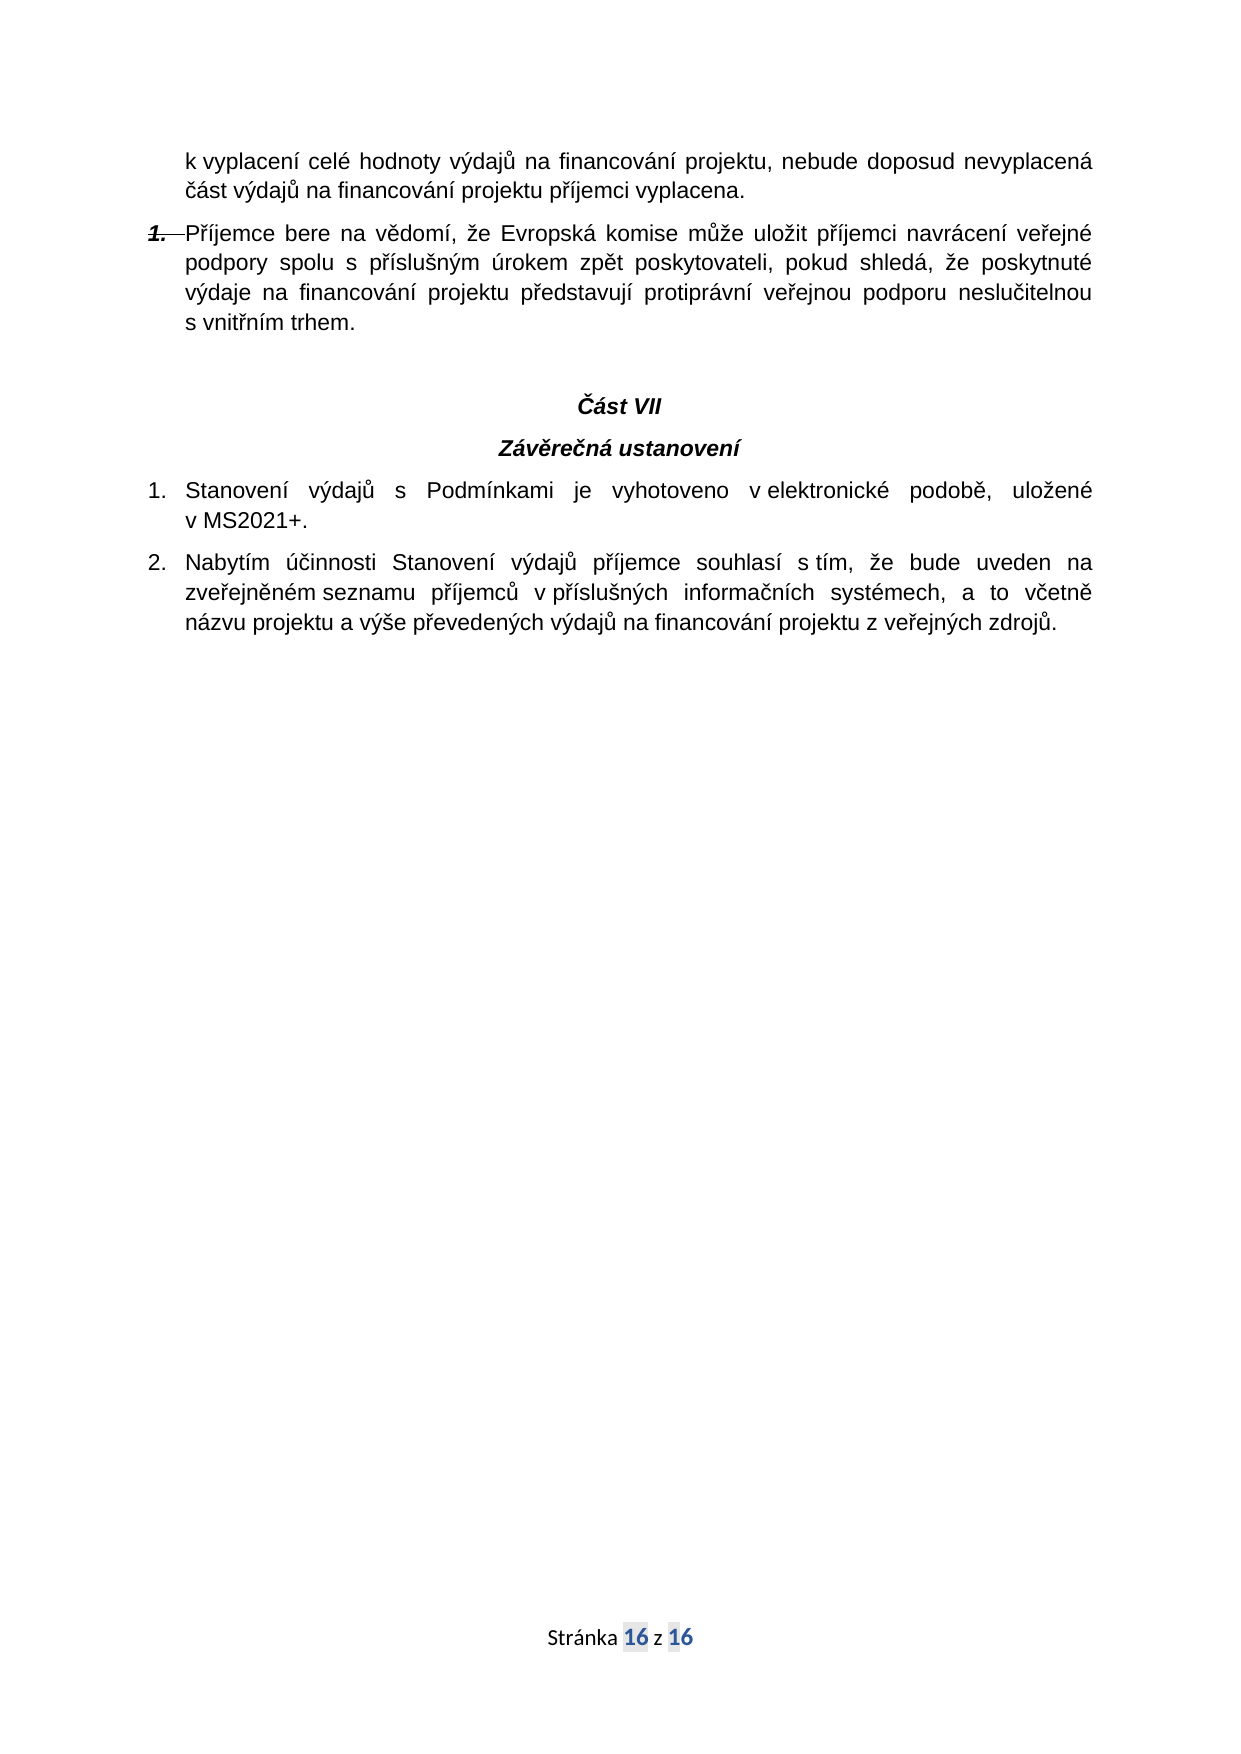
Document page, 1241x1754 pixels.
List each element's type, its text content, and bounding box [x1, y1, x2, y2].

list Nabytím účinnosti Stanovení výdajů příjemce souhlasí s tím, že bude uveden na zveřejněném seznamu příjemců v příslušných informačních systémech, a to včetně názvu projektu a výše převedených výdajů na financování projektu z veřejných zdrojů. [148, 549, 1093, 635]
list Příjemce bere na vědomí, že Evropská komise může uložit příjemci navrácení veřejné podpory spolu s příslušným úrokem zpět poskytovateli, pokud shledá, že poskytnuté výdaje na financování projektu představují protiprávní veřejnou podporu neslučitelnou s vnitřním trhem. [148, 219, 1093, 335]
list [148, 148, 1093, 204]
text Závěrečná ustanovení [148, 435, 1093, 461]
list Stanovení výdajů s Podmínkami je vyhotoveno v elektronické podobě, uložené v MS2021+. [148, 477, 1093, 533]
text Část VII [148, 393, 1093, 419]
